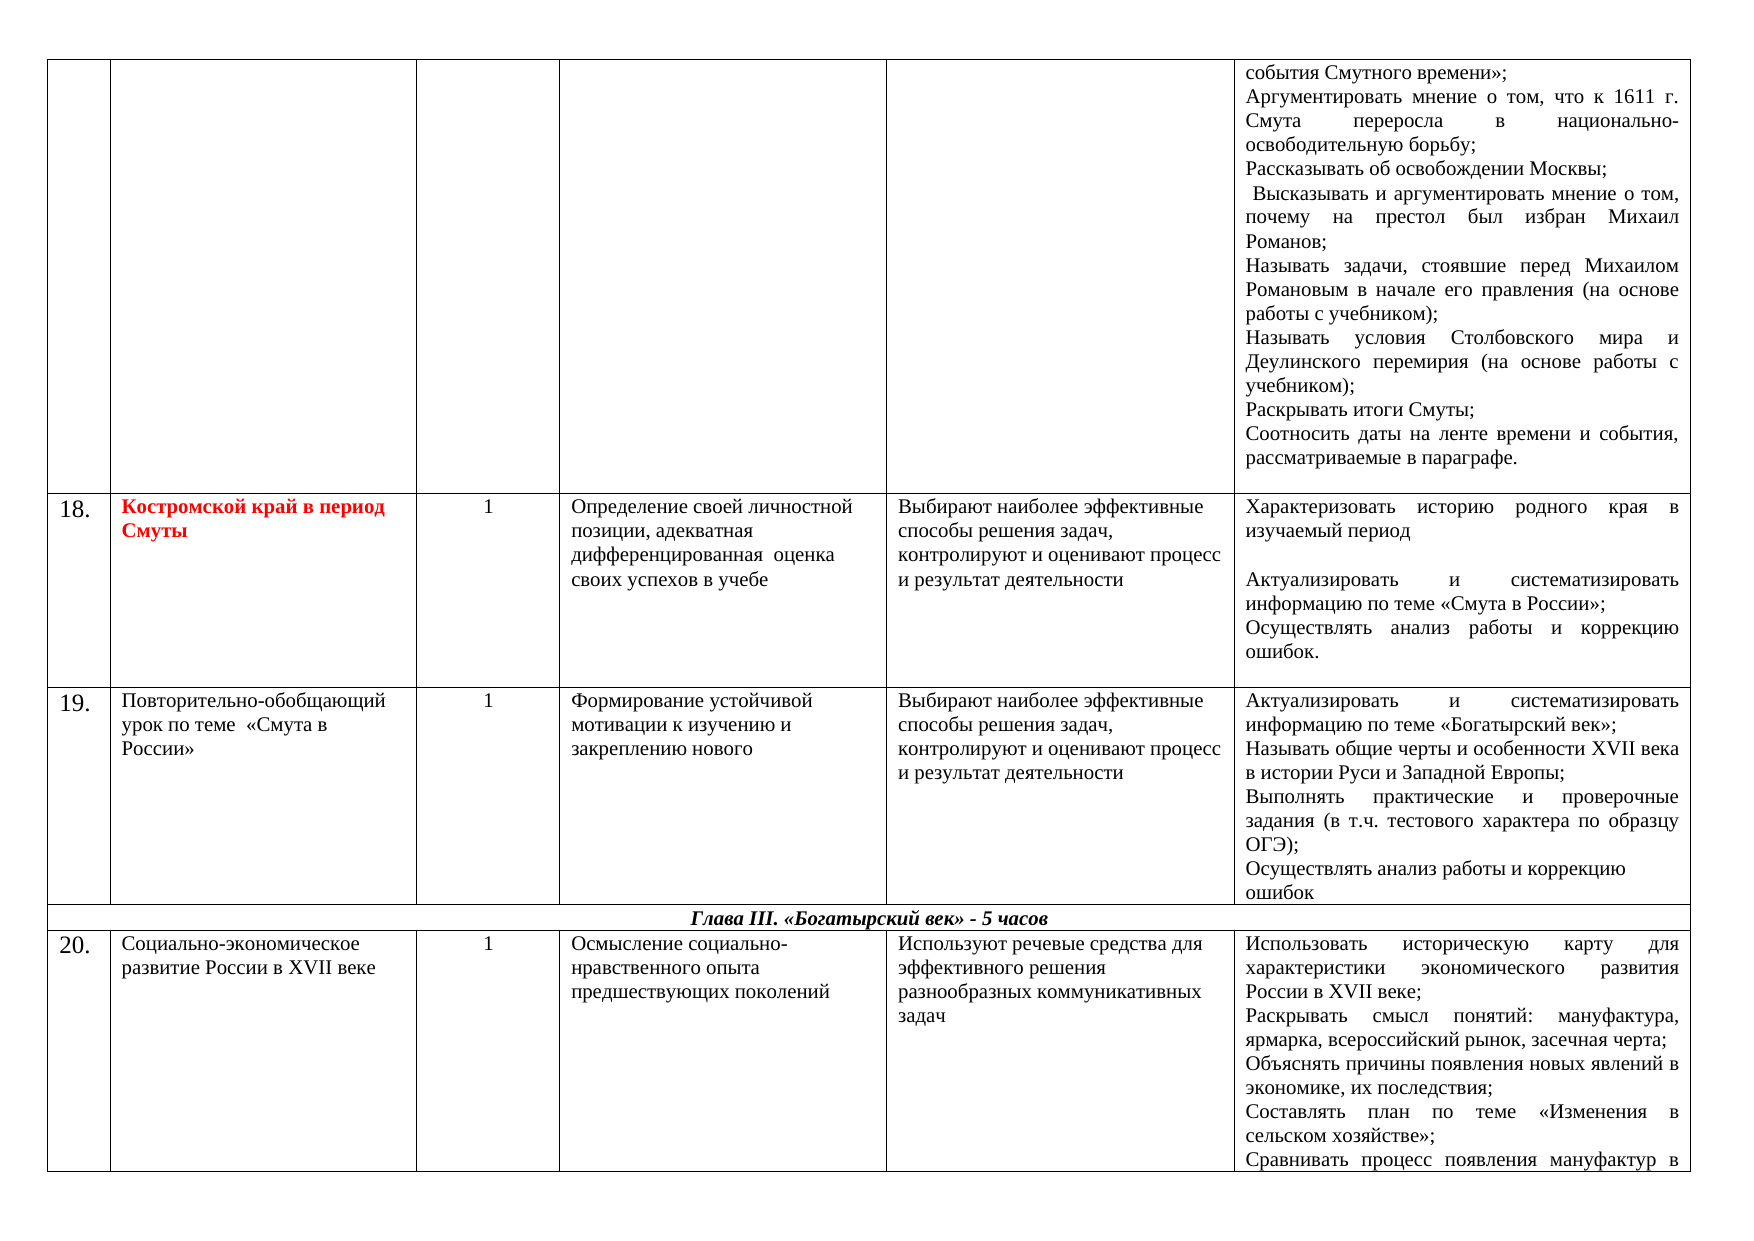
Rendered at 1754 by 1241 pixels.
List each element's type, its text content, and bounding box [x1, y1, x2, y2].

table_cell Характеризовать историю родного края в изучаемый период Актуализировать и систематизировать информацию по теме «Смута в России»; Осуществлять анализ работы и коррекцию ошибок. [1235, 494, 1690, 687]
table_cell 1 [417, 931, 559, 1171]
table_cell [887, 931, 1234, 1171]
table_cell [887, 60, 1234, 493]
table_cell [48, 688, 110, 904]
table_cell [560, 931, 886, 1171]
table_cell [111, 60, 416, 493]
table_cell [560, 60, 886, 493]
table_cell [1235, 931, 1690, 1171]
table_cell Актуализировать и систематизировать информацию по теме «Богатырский век»; Называть общие черты и особенности XVII века в истории Руси и Западной Европы; Выполнять практические и проверочные задания (в т.ч. тестового характера по образцу ОГЭ); Осуществлять анализ работы и коррекцию ошибок [1235, 688, 1690, 904]
table_cell [48, 494, 110, 687]
table_cell Выбирают наиболее эффективные способы решения задач, контролируют и оценивают процесс и результат деятельности [887, 688, 1234, 904]
table_cell [48, 60, 110, 493]
table_cell Формирование устойчивой мотивации к изучению и закреплению нового [560, 688, 886, 904]
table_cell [1235, 60, 1690, 493]
table_cell Повторительно-обобщающий урок по теме «Смута в России» [111, 688, 416, 904]
table_cell 1 [417, 494, 559, 687]
table_cell [48, 931, 110, 1171]
table_cell Определение своей личностной позиции, адекватная дифференцированная оценка своих успехов в учебе [560, 494, 886, 687]
table_cell Костромской край в период Смуты [111, 494, 416, 687]
table_cell 1 [417, 60, 559, 493]
table_cell Выбирают наиболее эффективные способы решения задач, контролируют и оценивают процесс и результат деятельности [887, 494, 1234, 687]
table_cell 1 [417, 688, 559, 904]
table_cell Глава III. «Богатырский век» - 5 часов [48, 905, 1690, 929]
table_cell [111, 931, 416, 1171]
